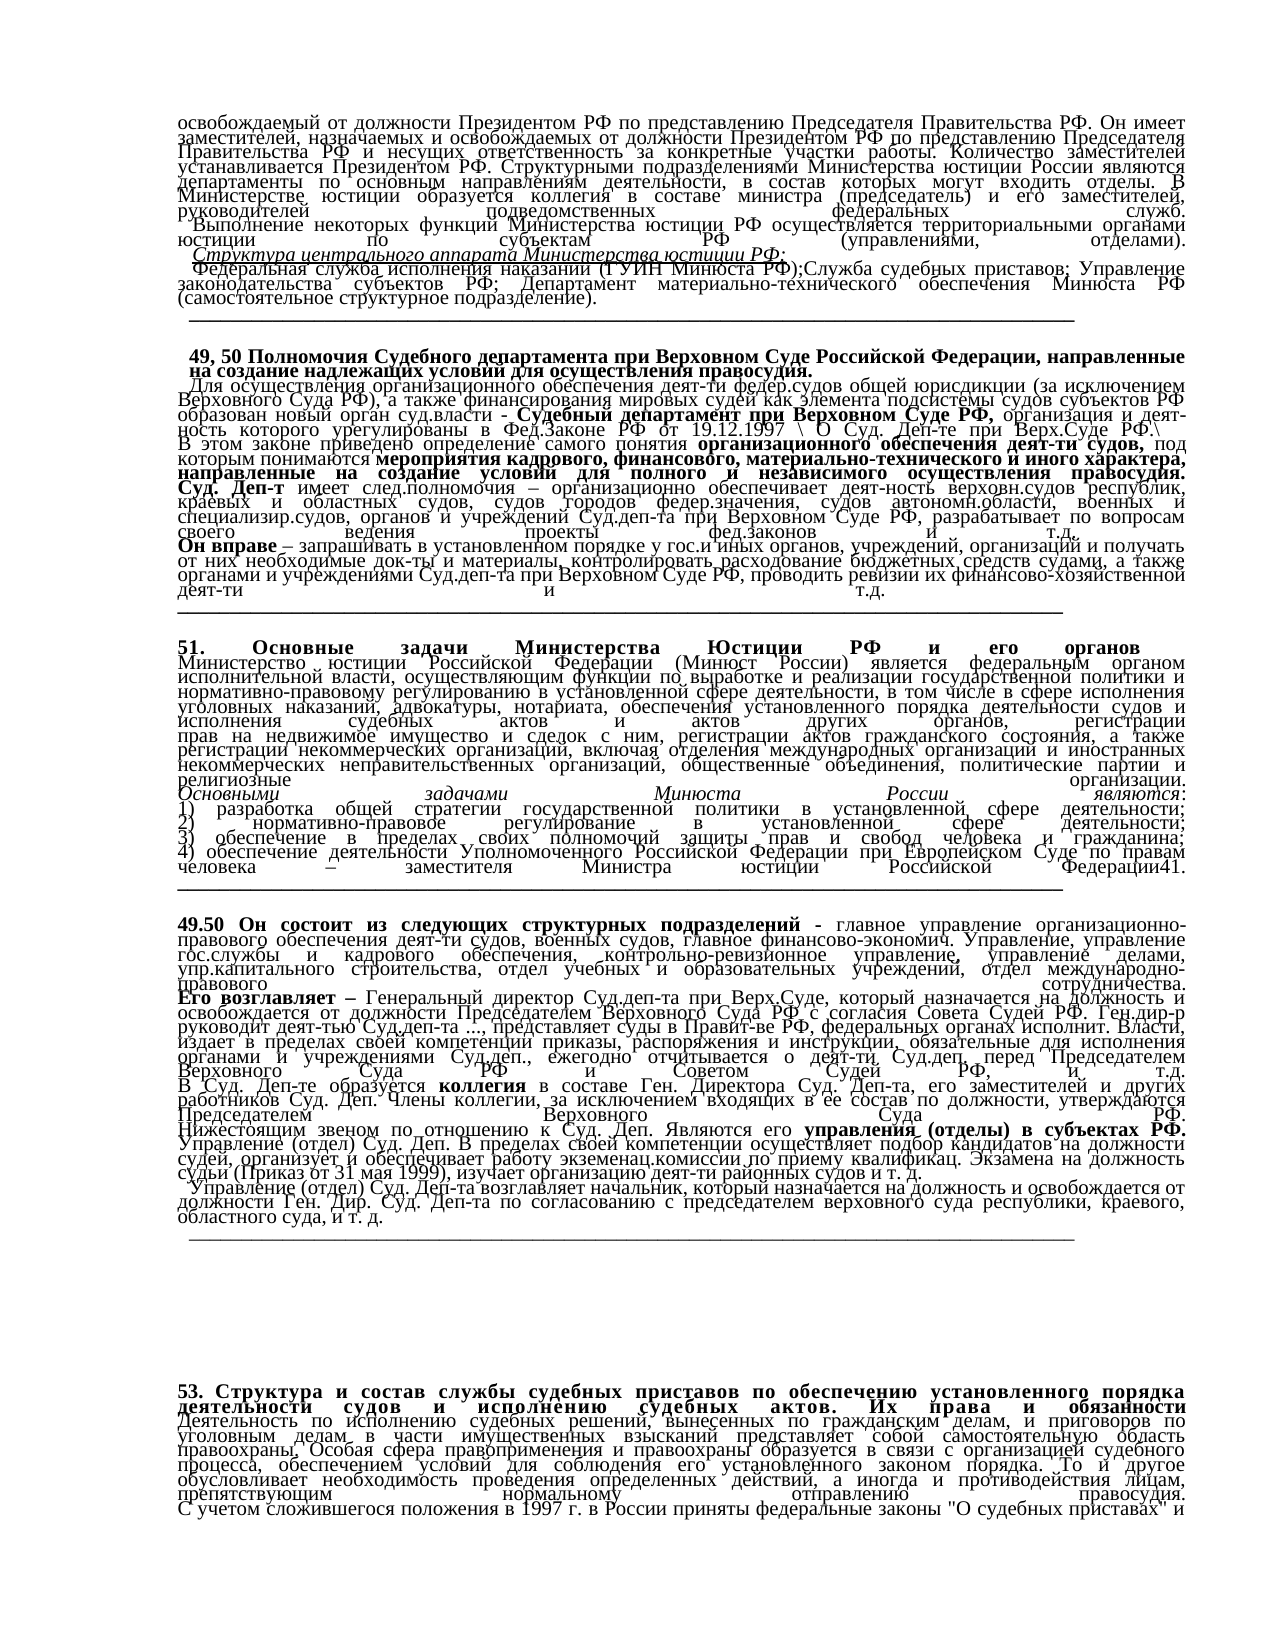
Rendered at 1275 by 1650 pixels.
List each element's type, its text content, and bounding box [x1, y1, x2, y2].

text Федеральная служба исполнения наказаний (ГУИН Минюста РФ);Служба судебных приставов; Управление законодательства субъектов РФ; Департамент материально-технического обеспечения Минюста РФ (самостоятельное структурное подразделение). [177, 264, 1186, 308]
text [177, 1226, 1186, 1518]
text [177, 118, 1186, 264]
text Для осуществления организационного обеспечения деят-ти федер.судов общей юрисдикции (за исключением Верховного Суда РФ), а также финансирования мировых судей как элемента подсистемы судов субъектов РФ образован новый орган суд.власти - Судебный департамент при Верховном Суде РФ, организация и деят-ность которого урегулированы в Фед.Законе РФ от 19.12.1997 \ О Суд. Деп-те при Верх.Суде РФ.\ В этом законе приведено определение самого понятия организационного обеспечения деят-ти судов, под которым понимаются мероприятия кадрового, финансового, материально-технического и иного характера, направленные на создание условий для полного и независимого осуществления правосудия. Суд. Деп-т имеет след.полномочия – организационно обеспечивает деят-ность верховн.судов республик, краевых и областных судов, судов городов федер.значения, судов автономн.области, военных и специализир.судов, органов и учреждений Суд.деп-та при Верховном Суде РФ, разрабатывает по вопросам своего ведения проекты фед.законов и т.д. Он вправе – запрашивать в установленном порядке у гос.и иных органов, учреждений, организаций и получать от них необходимые док-ты и материалы, контролировать расходование бюджетных средств судами, а также органами и учреждениями Суд.деп-та при Верховном Суде РФ, проводить ревизии их финансово-хозяйственной деят-ти и т.д. _____________________________________________________________________________________ 51. Основные задачи Министерства Юстиции РФ и его органов Министерство юстиции Российской Федерации (Минюст России) является федеральным органом исполнительной власти, осуществляющим функции по выработке и реализации государственной политики и нормативно-правовому регулированию в установленной сфере деятельности, в том числе в сфере исполнения уголовных наказаний, адвокатуры, нотариата, обеспечения установленного порядка деятельности судов и исполнения судебных актов и актов других органов, регистрации прав на недвижимое имущество и сделок с ним, регистрации актов гражданского состояния, а также регистрации некоммерческих организаций, включая отделения международных организаций и иностранных некоммерческих неправительственных организаций, общественные объединения, политические партии и религиозные организации. Основными задачами Минюста России являются: 1) разработка общей стратегии государственной политики в установленной сфере деятельности; 2) нормативно-правовое регулирование в установленной сфере деятельности; 3) обеспечение в пределах своих полномочий защиты прав и свобод человека и гражданина; 4) обеспечение деятельности Уполномоченного Российской Федерации при Европейском Суде по правам человека – заместителя Министра юстиции Российской Федерации41. _____________________________________________________________________________________ 49.50 Он состоит из следующих структурных подразделений - главное управление организационно-правового обеспечения деят-ти судов, военных судов, главное финансово-экономич. Управление, управление гос.службы и кадрового обеспечения, контрольно-ревизионное управление, управление делами, упр.капитального строительства, отдел учебных и образовательных учреждений, отдел международно-правового сотрудничества. Его возглавляет – Генеральный директор Суд.деп-та при Верх.Суде, который назначается на должность и освобождается от должности Председателем Верховного Суда РФ с согласия Совета Судей РФ. Ген.дир-р руководит деят-тью Суд.деп-та ..., представляет суды в Правит-ве РФ, федеральных органах исполнит. Власти, издает в пределах своей компетенции приказы, распоряжения и инструкции, обязательные для исполнения органами и учреждениями Суд.деп., ежегодно отчитывается о деят-ти Суд.деп. перед Председателем Верховного Суда РФ и Советом Судей РФ, и т.д. В Суд. Деп-те образуется коллегия в составе Ген. Директора Суд. Деп-та, его заместителей и других работников Суд. Деп. Члены коллегии, за исключением входящих в ее состав по должности, утверждаются Председателем Верховного Суда РФ. Нижестоящим звеном по отношению к Суд. Деп. Являются его управления (отделы) в субъектах РФ. Управление (отдел) Суд. Деп. В пределах своей компетенции осуществляет подбор кандидатов на должности судей, организует и обеспечивает работу экземенац.комиссии по приему квалификац. Экзамена на должность судьи (Приказ от 31 мая 1999), изучает организацию деят-ти районных судов и т. д. [177, 381, 1186, 1183]
text Управление (отдел) Суд. Деп-та возглавляет начальник, который назначается на должность и освобождается от должности Ген. Дир. Суд. Деп-та по согласованию с председателем верховного суда республики, краевого, областного суда, и т. д. [177, 1183, 1186, 1226]
text _____________________________________________________________________________________ 49, 50 Полномочия Судебного департамента при Верховном Суде Российской Федерации, направленные на создание надлежащих условий для осуществления правосудия. [189, 308, 1186, 381]
